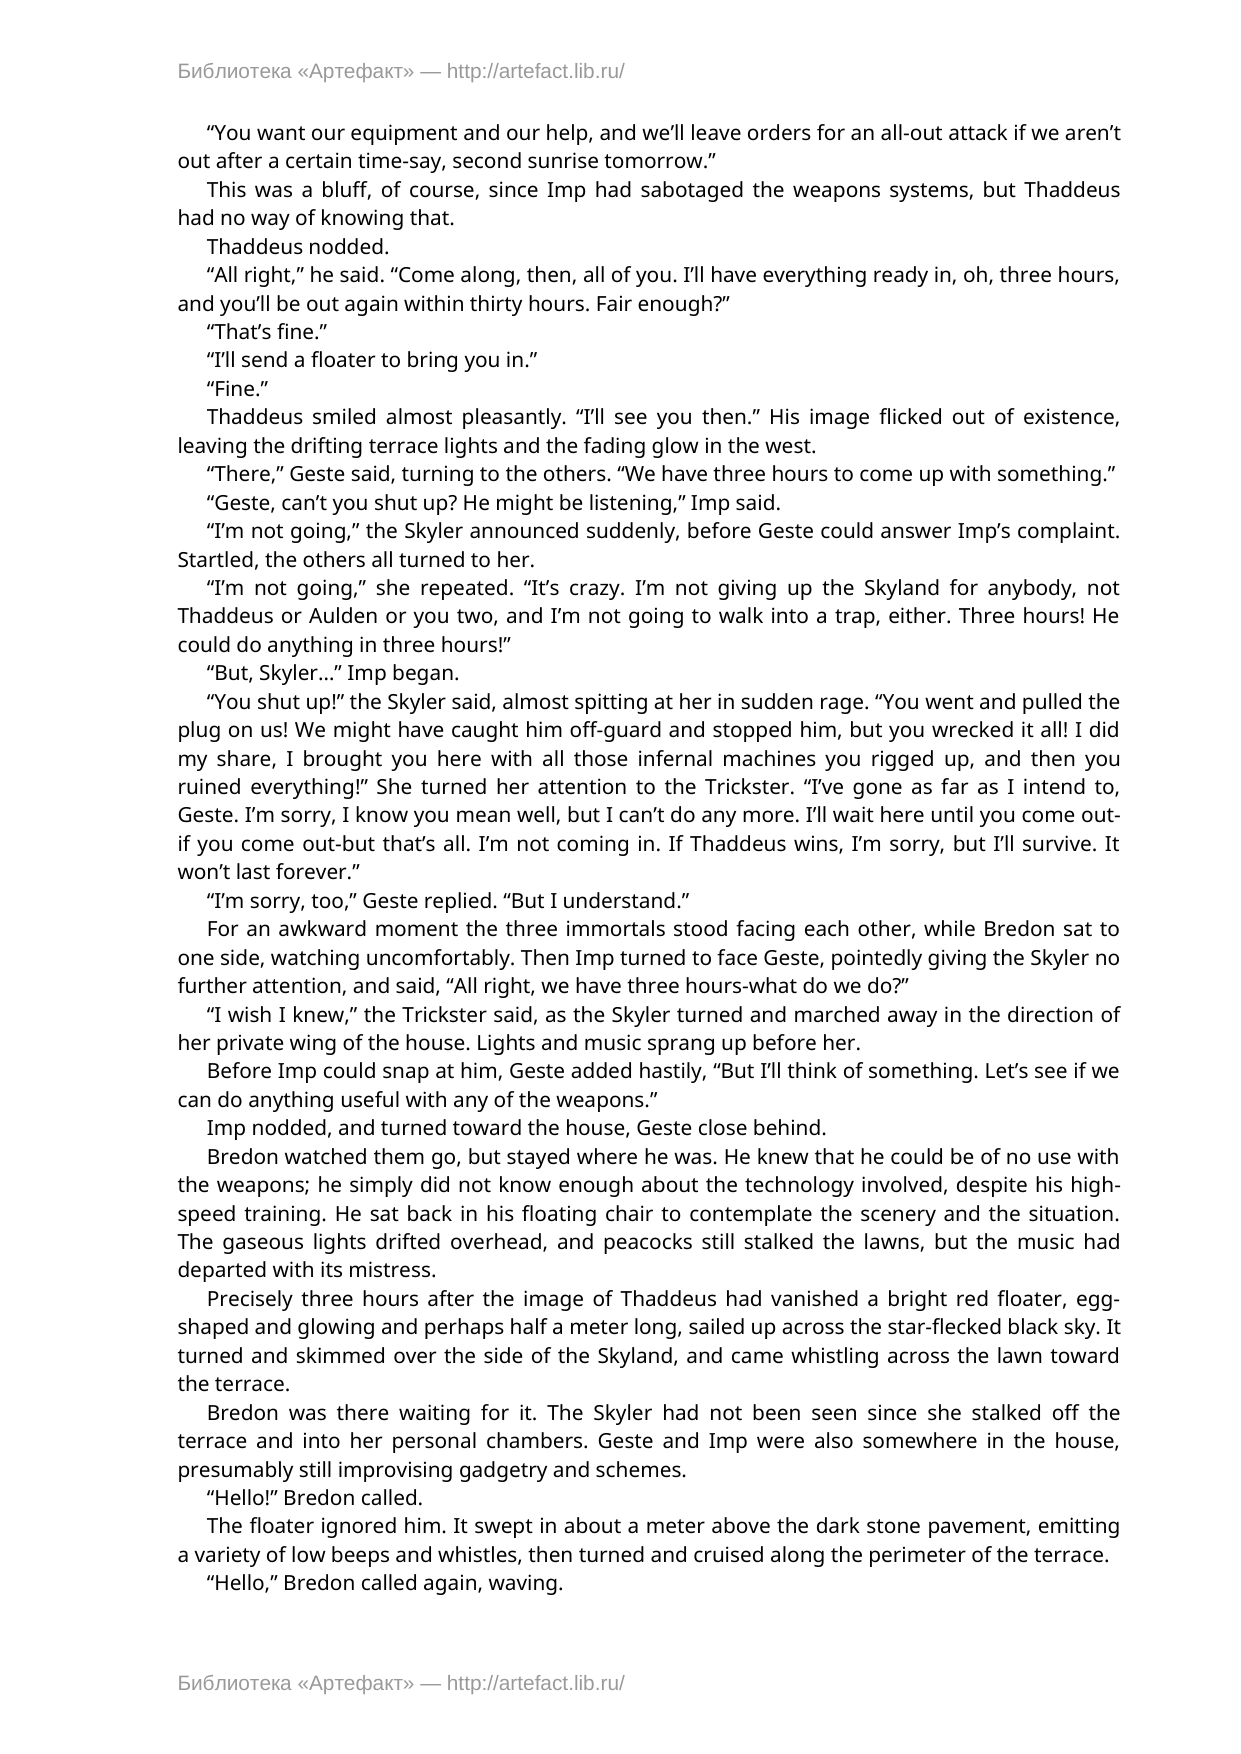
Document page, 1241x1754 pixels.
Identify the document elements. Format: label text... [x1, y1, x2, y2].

text “Fine.” [177, 374, 1122, 402]
text Bredon watched them go, but stayed where he was. He knew that he could be of no use with the weapons; he simply did not know enough about the technology involved, despite his high-speed training. He sat back in his floating chair to contemplate the scenery and the situation. The gaseous lights drifted overhead, and peacocks still stalked the lawns, but the music had departed with its mistress. [177, 1142, 1122, 1284]
text Precisely three hours after the image of Thaddeus had vanished a bright red floater, egg-shaped and glowing and perhaps half a meter long, sailed up across the star-flecked black sky. It turned and skimmed over the side of the Skyland, and came whistling across the lawn toward the terrace. [177, 1284, 1122, 1398]
text Thaddeus nodded. [177, 232, 1122, 260]
text Before Imp could snap at him, Geste added hastily, “But I’ll think of something. Let’s see if we can do anything useful with any of the weapons.” [177, 1057, 1122, 1113]
text “I’m sorry, too,” Geste replied. “But I understand.” [177, 886, 1122, 914]
text “I wish I knew,” the Trickster said, as the Skyler turned and marched away in the direction of her private wing of the house. Lights and music sprang up before her. [177, 1000, 1122, 1057]
text “I’m not going,” she repeated. “It’s crazy. I’m not giving up the Skyland for anybody, not Thaddeus or Aulden or you two, and I’m not going to walk into a trap, either. Three hours! He could do anything in three hours!” [177, 573, 1122, 658]
text “You shut up!” the Skyler said, almost spitting at her in sudden rage. “You went and pulled the plug on us! We might have caught him off-guard and stopped him, but you wrecked it all! I did my share, I brought you here with all those infernal machines you rigged up, and then you ruined everything!” She turned her attention to the Trickster. “I’ve gone as far as I intend to, Geste. I’m sorry, I know you mean well, but I can’t do any more. I’ll wait here until you come out-if you come out-but that’s all. I’m not coming in. If Thaddeus wins, I’m sorry, but I’ll survive. It won’t last forever.” [177, 687, 1122, 886]
text Imp nodded, and turned toward the house, Geste close behind. [177, 1113, 1122, 1142]
text The floater ignored him. It swept in about a meter above the dark stone pavement, emitting a variety of low beeps and whistles, then turned and cruised along the perimeter of the terrace. [177, 1512, 1122, 1568]
text For an awkward moment the three immortals stood facing each other, while Bredon sat to one side, watching uncomfortably. Then Imp turned to face Geste, pointedly giving the Skyler no further attention, and said, “All right, we have three hours-what do we do?” [177, 914, 1122, 1000]
text “But, Skyler…” Imp began. [177, 658, 1122, 687]
text Thaddeus smiled almost pleasantly. “I’ll see you then.” His image flicked out of existence, leaving the drifting terrace lights and the fading glow in the west. [177, 402, 1122, 459]
text “I’m not going,” the Skyler announced suddenly, before Geste could answer Imp’s complaint. Startled, the others all turned to her. [177, 516, 1122, 573]
text “There,” Geste said, turning to the others. “We have three hours to come up with something.” [177, 459, 1122, 488]
text This was a bluff, of course, since Imp had sabotaged the weapons systems, but Thaddeus had no way of knowing that. [177, 175, 1122, 232]
text Bredon was there waiting for it. The Skyler had not been seen since she stalked off the terrace and into her personal chambers. Geste and Imp were also somewhere in the house, presumably still improvising gadgetry and schemes. [177, 1398, 1122, 1483]
text “That’s fine.” [177, 317, 1122, 346]
text “Geste, can’t you shut up? He might be listening,” Imp said. [177, 488, 1122, 516]
text “Hello,” Bredon called again, waving. [177, 1568, 1122, 1597]
text “Hello!” Bredon called. [177, 1483, 1122, 1512]
text “You want our equipment and our help, and we’ll leave orders for an all-out attack if we aren’t out after a certain time-say, second sunrise tomorrow.” [177, 118, 1122, 175]
text “All right,” he said. “Come along, then, all of you. I’ll have everything ready in, oh, three hours, and you’ll be out again within thirty hours. Fair enough?” [177, 260, 1122, 317]
text “I’ll send a floater to bring you in.” [177, 346, 1122, 374]
